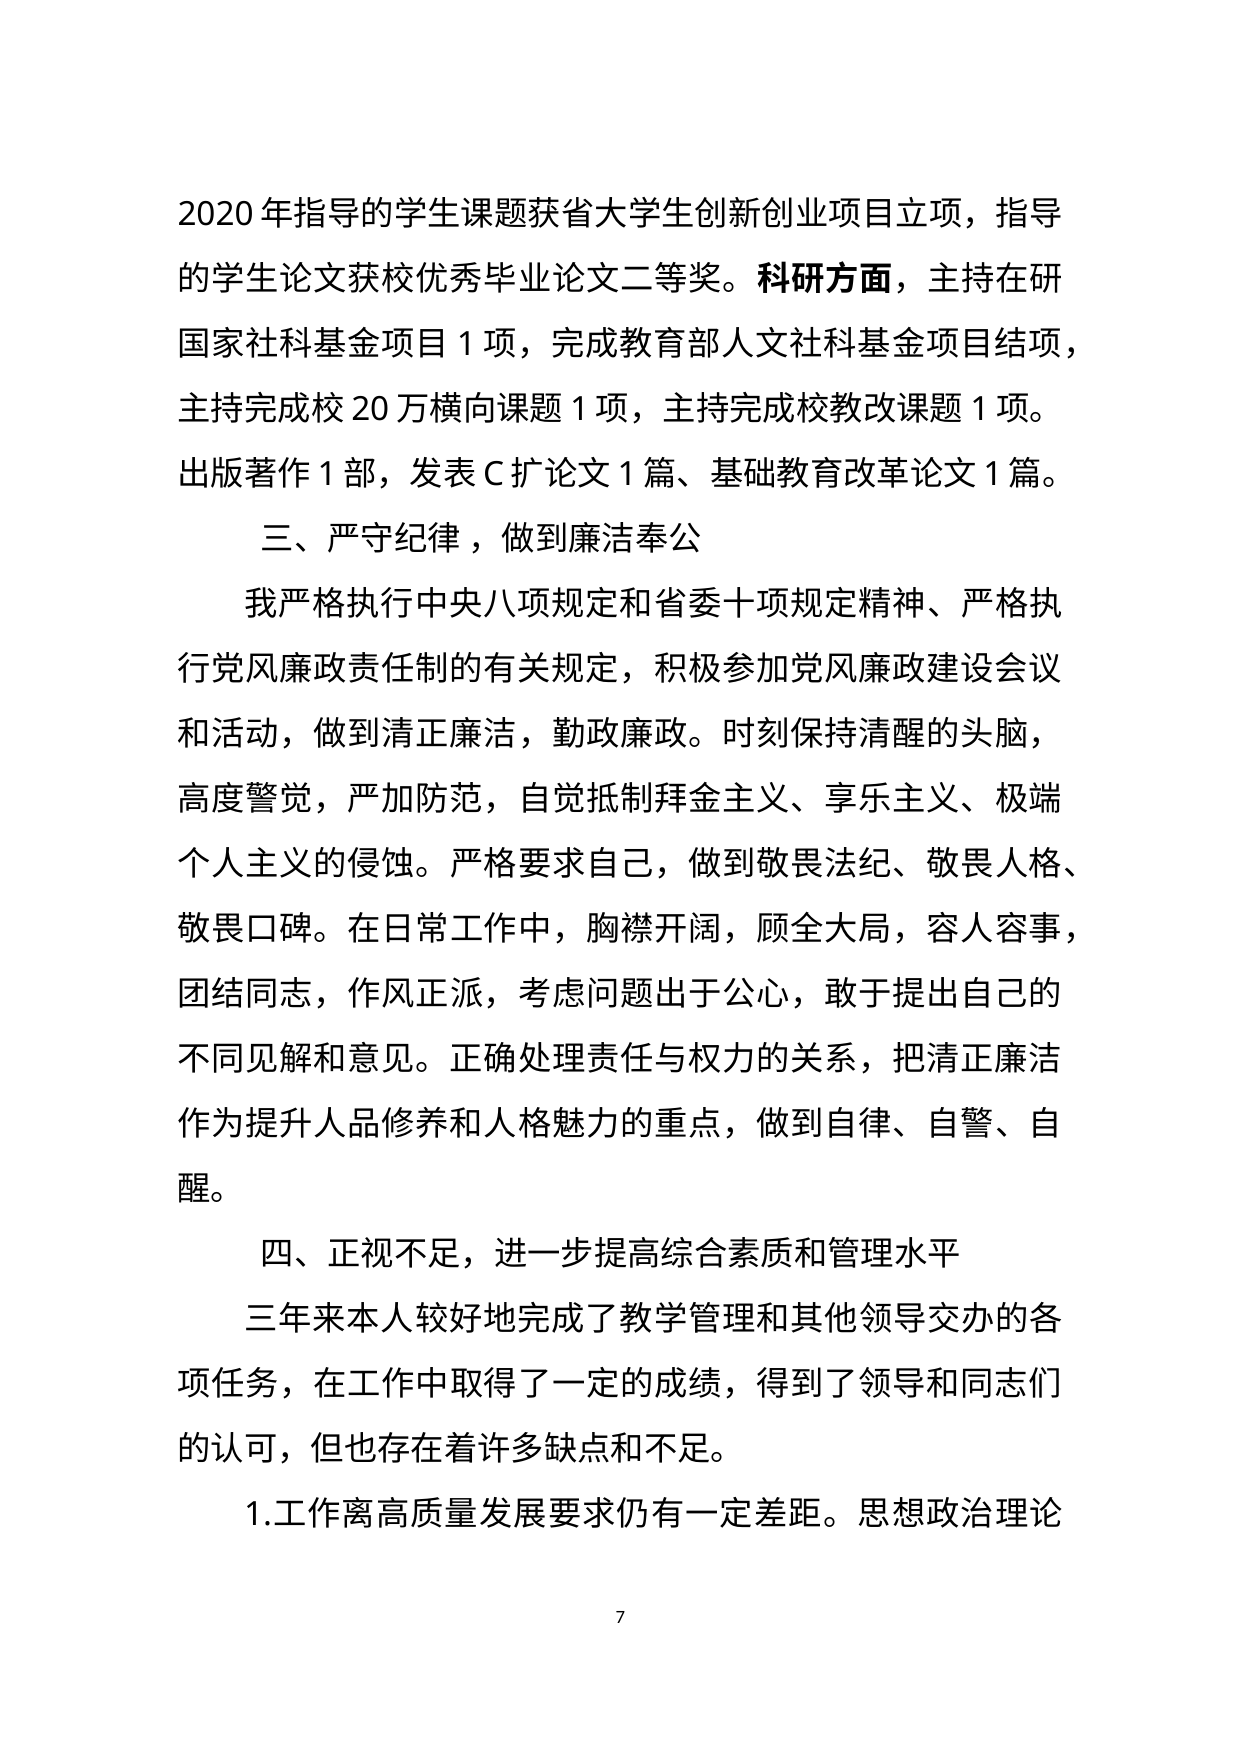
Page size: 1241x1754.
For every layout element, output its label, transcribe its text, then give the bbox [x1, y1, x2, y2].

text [177, 1478, 1063, 1543]
text 三年来本人较好地完成了教学管理和其他领导交办的各项任务，在工作中取得了一定的成绩，得到了领导和同志们的认可，但也存在着许多缺点和不足。 [177, 1283, 1063, 1478]
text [177, 178, 1063, 503]
text 四、正视不足，进一步提高综合素质和管理水平 [177, 1218, 1063, 1283]
text 三、严守纪律 ，做到廉洁奉公 [177, 503, 1063, 568]
text 我严格执行中央八项规定和省委十项规定精神、严格执行党风廉政责任制的有关规定，积极参加党风廉政建设会议和活动，做到清正廉洁，勤政廉政。时刻保持清醒的头脑，高度警觉，严加防范，自觉抵制拜金主义、享乐主义、极端个人主义的侵蚀。严格要求自己，做到敬畏法纪、敬畏人格、敬畏口碑。在日常工作中，胸襟开阔，顾全大局，容人容事，团结同志，作风正派，考虑问题出于公心，敢于提出自己的不同见解和意见。正确处理责任与权力的关系，把清正廉洁作为提升人品修养和人格魅力的重点，做到自律、自警、自醒。 [177, 568, 1063, 1218]
